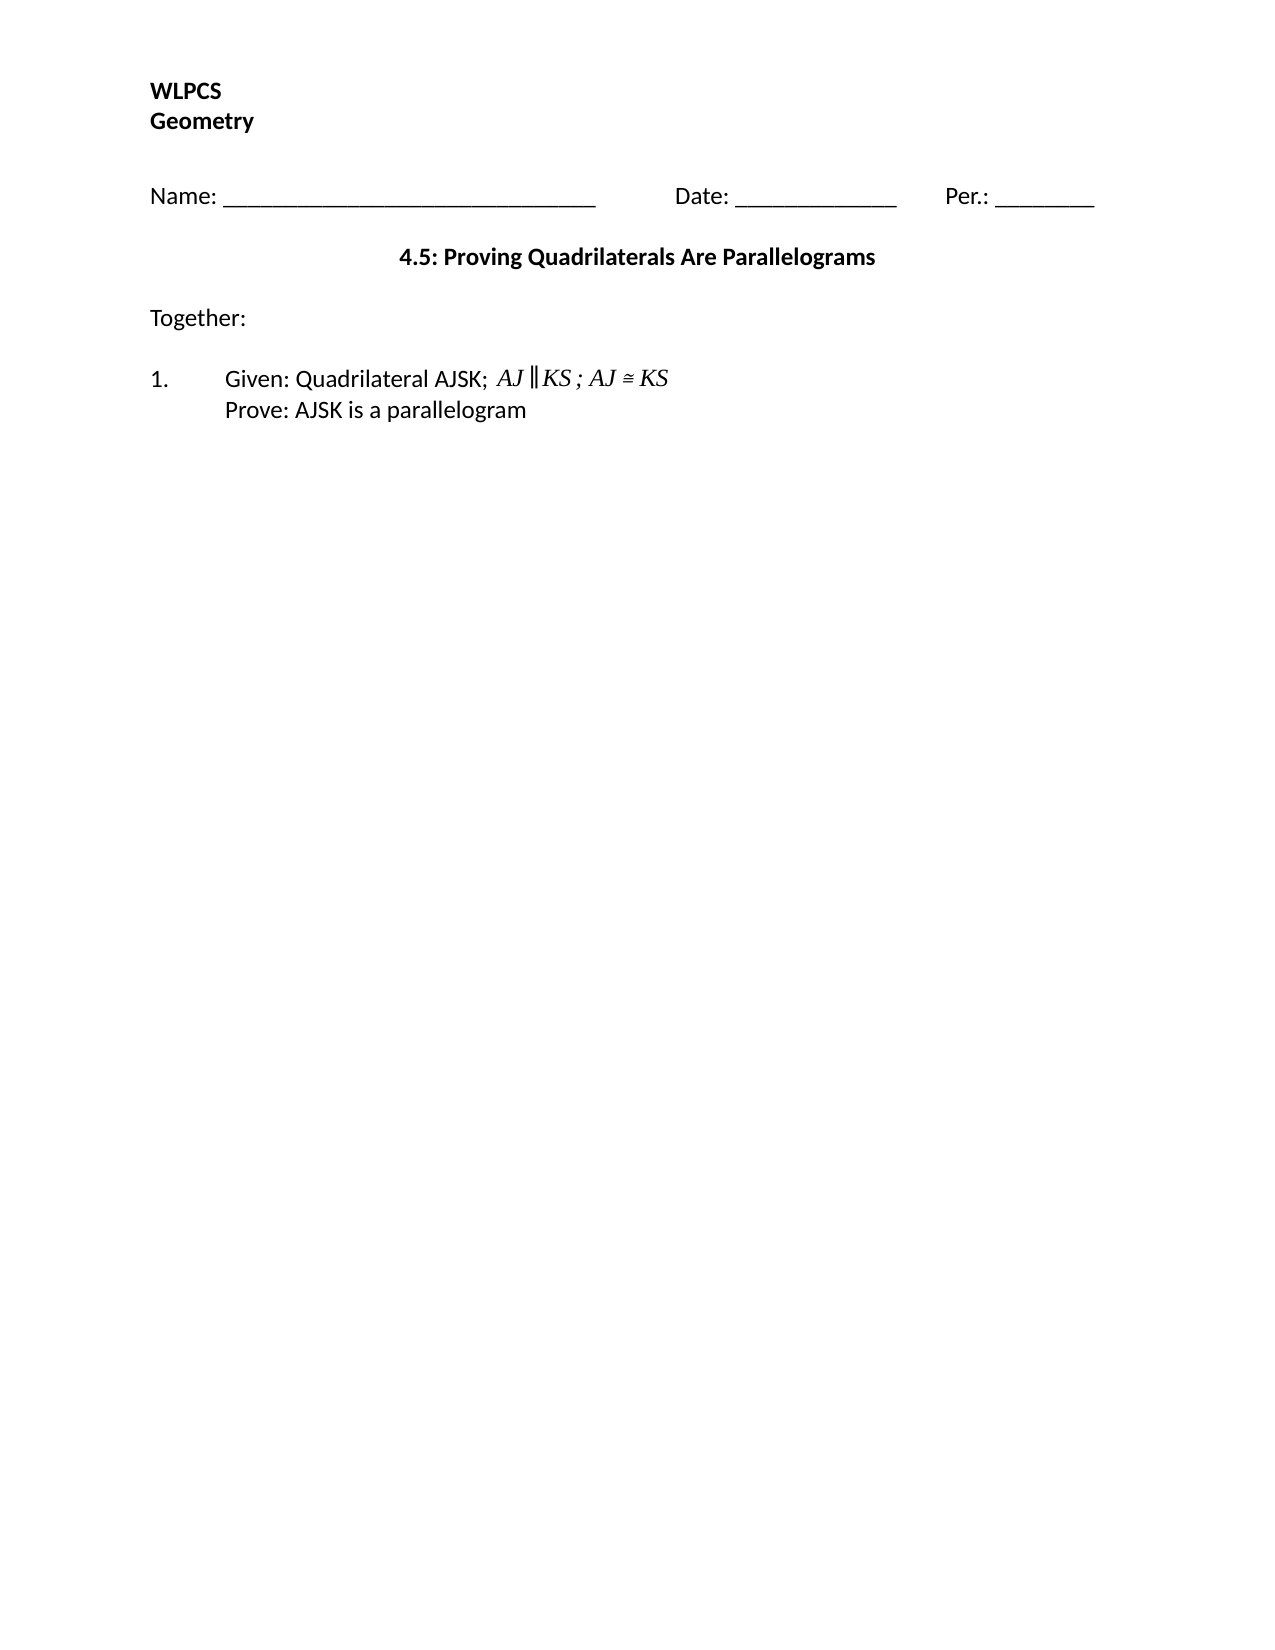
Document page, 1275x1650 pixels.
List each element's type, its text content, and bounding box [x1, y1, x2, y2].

text Prove: AJSK is a parallelogram [150, 394, 1125, 425]
text 1. Given: Quadrilateral AJSK; [150, 364, 1125, 394]
text 4.5: Proving Quadrilaterals Are Parallelograms [150, 242, 1125, 272]
text Name: ______________________________ Date: _____________ Per.: ________ [150, 181, 1125, 211]
text Together: [150, 303, 1125, 333]
